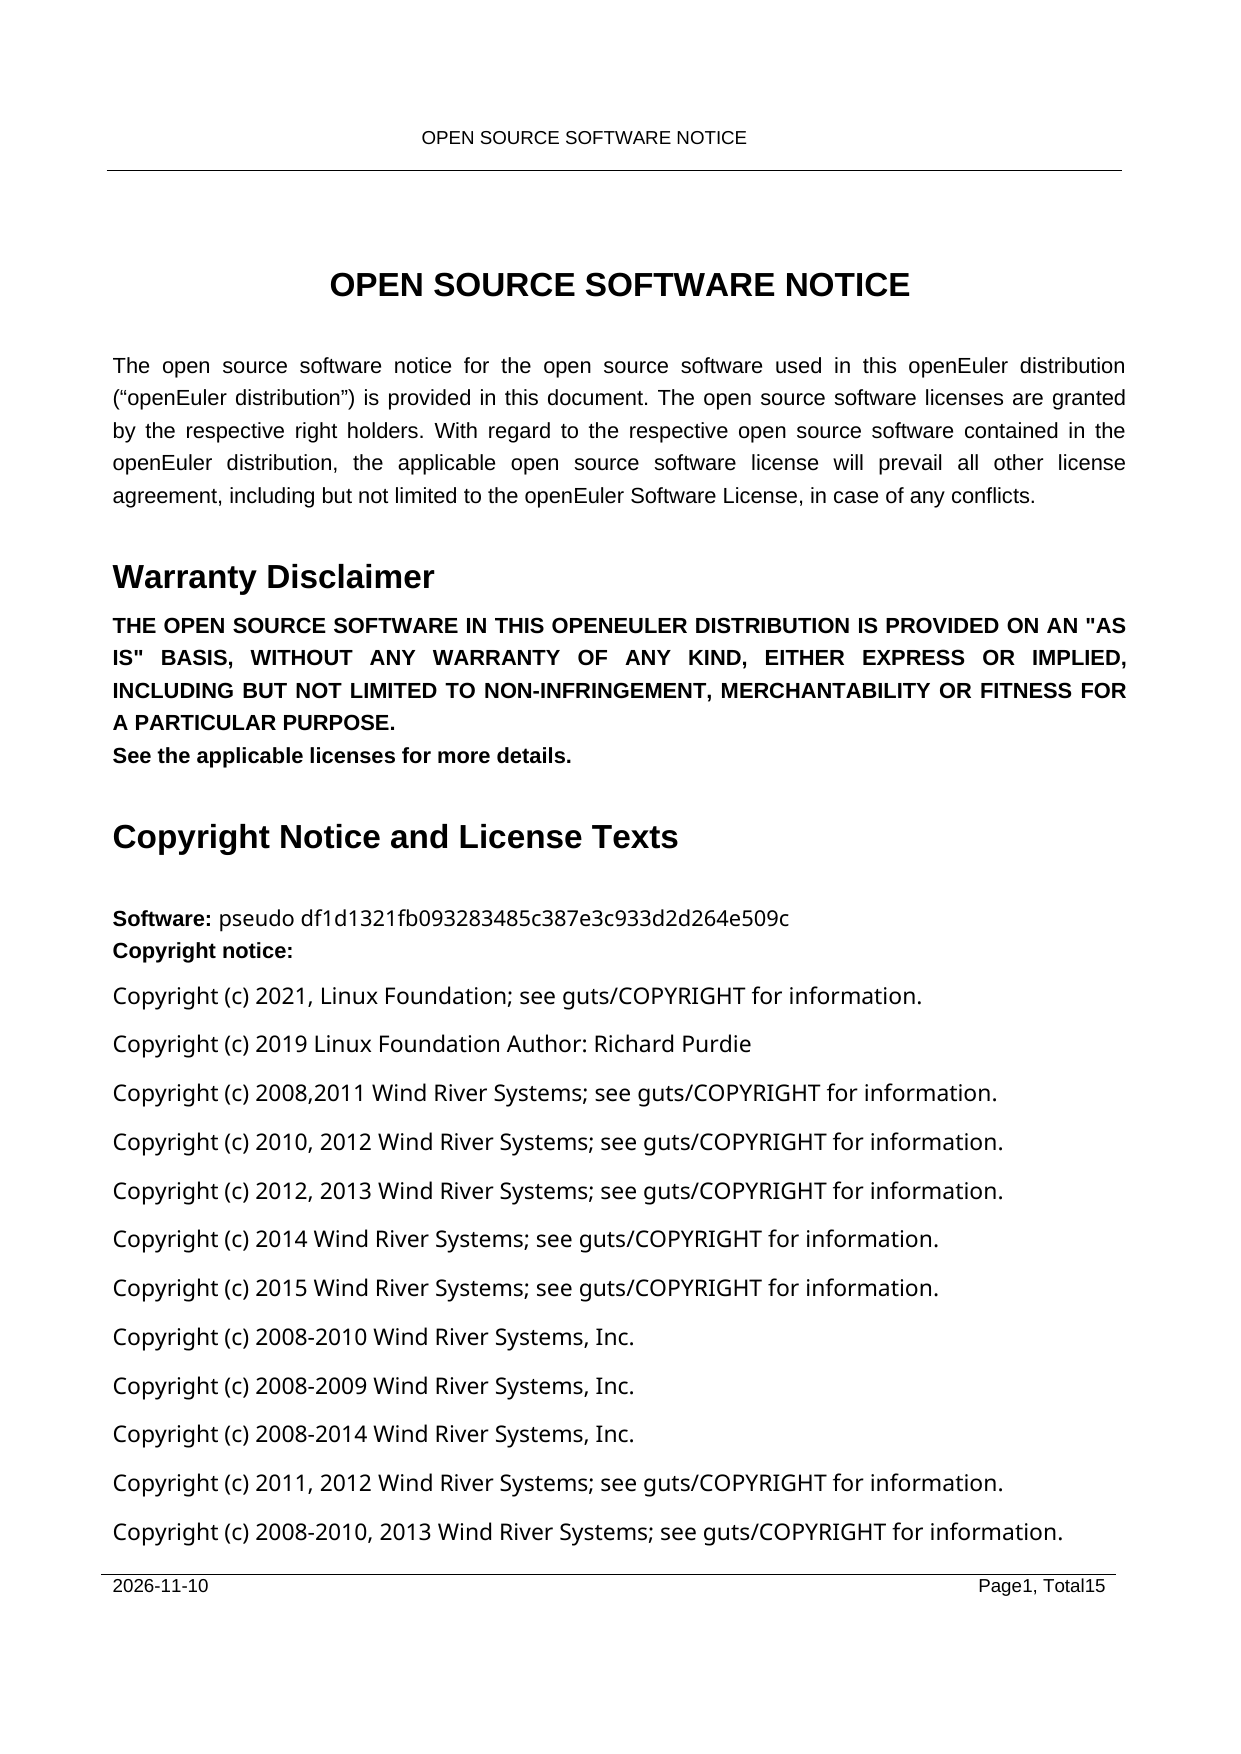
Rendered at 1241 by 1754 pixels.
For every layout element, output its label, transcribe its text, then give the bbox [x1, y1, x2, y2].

text OPEN SOURCE SOFTWARE NOTICE [112, 251, 1128, 316]
text Warranty Disclaimer [112, 544, 1128, 609]
text Software: pseudo df1d1321fb093283485c387e3c933d2d264e509c [112, 901, 1128, 934]
text The open source software notice for the open source software used in this openEuler distribution (“openEuler distribution”) is provided in this document. The open source software licenses are granted by the respective right holders. With regard to the respective open source software contained in the openEuler distribution, the applicable open source software license will prevail all other license agreement, including but not limited to the openEuler Software License, in case of any conflicts. [112, 349, 1128, 511]
text THE OPEN SOURCE SOFTWARE IN THIS OPENEULER DISTRIBUTION IS PROVIDED ON AN "AS IS" BASIS, WITHOUT ANY WARRANTY OF ANY KIND, EITHER EXPRESS OR IMPLIED, INCLUDING BUT NOT LIMITED TO NON-INFRINGEMENT, MERCHANTABILITY OR FITNESS FOR A PARTICULAR PURPOSE. See the applicable licenses for more details. [112, 609, 1128, 771]
text Copyright notice: [112, 934, 1128, 966]
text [112, 979, 1128, 1548]
text Copyright Notice and License Texts [112, 804, 1128, 869]
